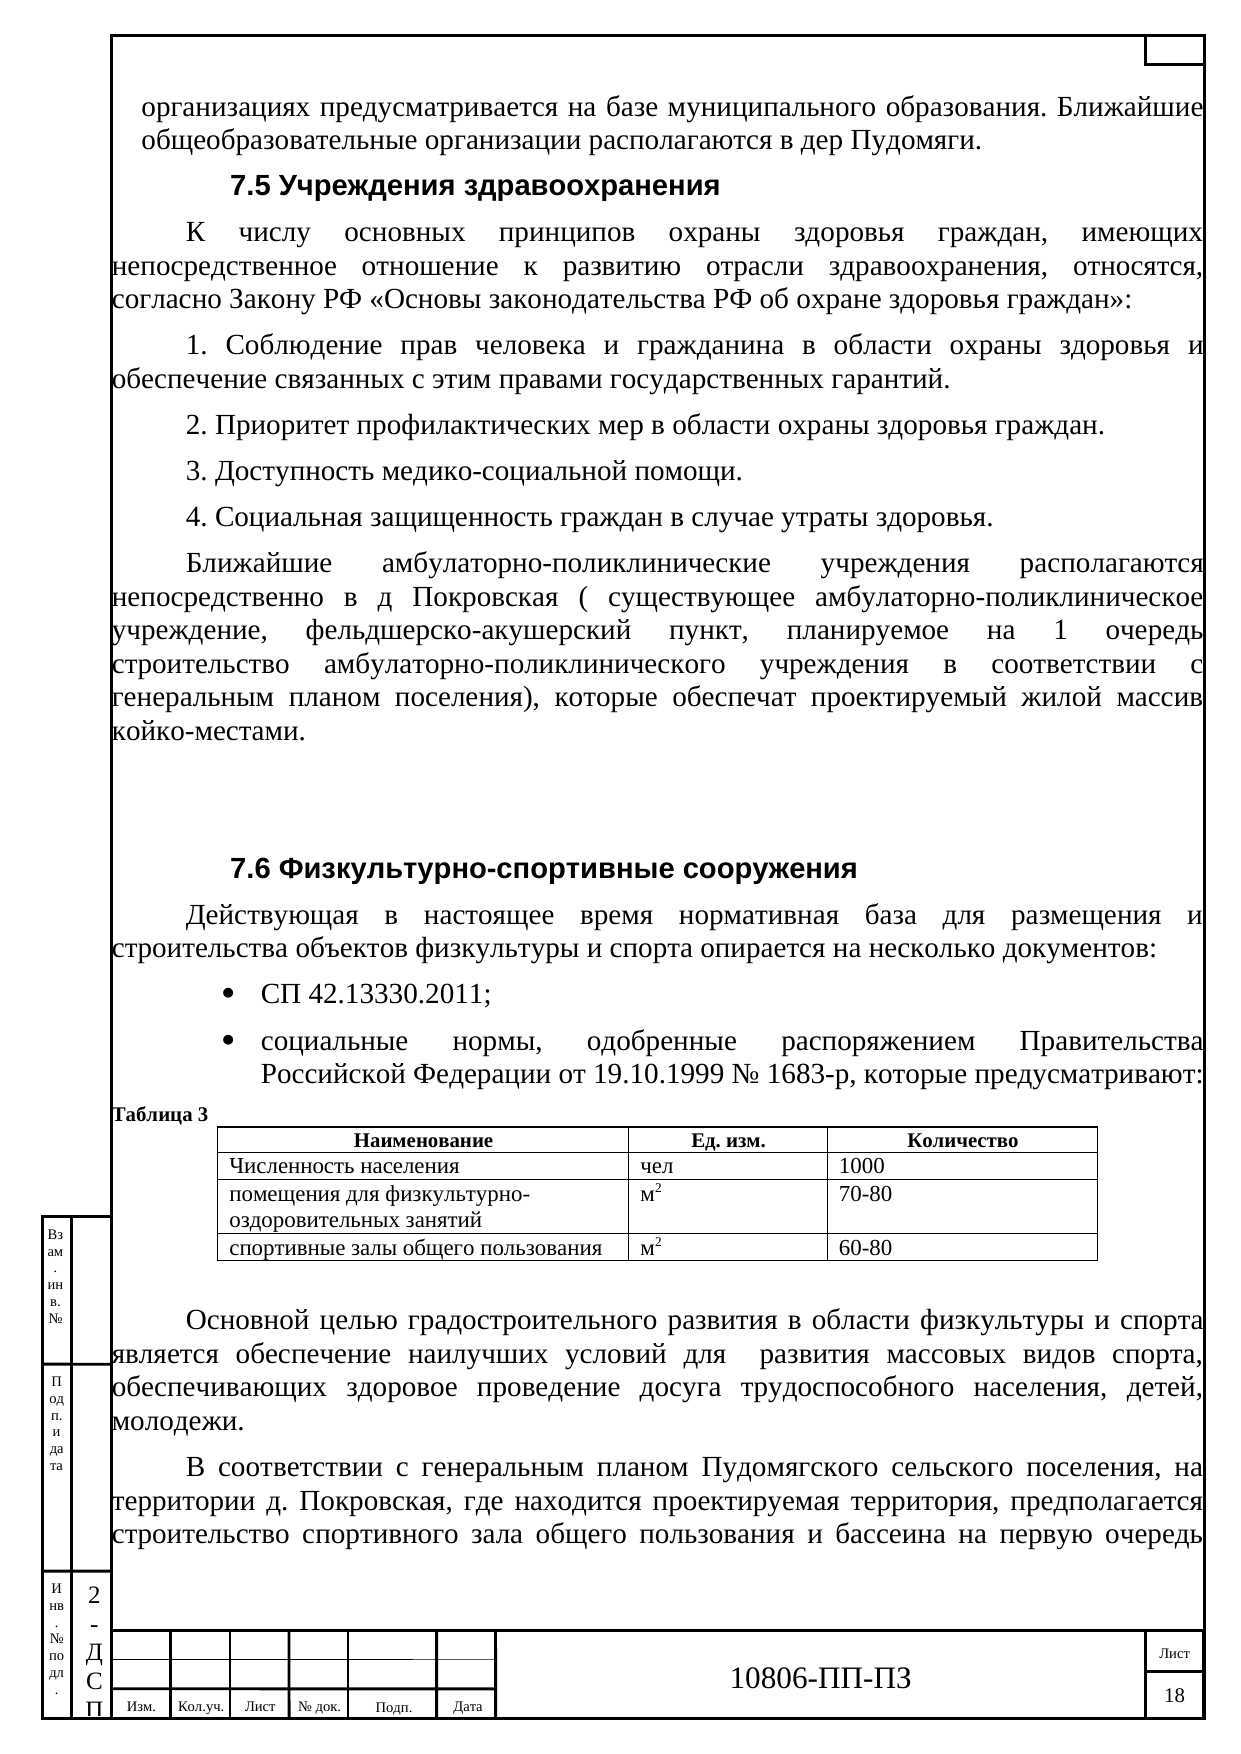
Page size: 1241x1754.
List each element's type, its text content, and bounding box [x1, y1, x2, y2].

text 3. Доступность медико-социальной помощи. [112, 453, 1204, 487]
text Ближайшие амбулаторно-поликлинические учреждения располагаются непосредственно в д Покровская ( существующее амбулаторно-поликлиническое учреждение, фельдшерско-акушерский пункт, планируемое на 1 очередь строительство амбулаторно-поликлинического учреждения в соответствии с генеральным планом поселения), которые обеспечат проектируемый жилой массив койко-местами. [112, 545, 1204, 746]
list социальные нормы, одобренные распоряжением Правительства Российской Федерации от 19.10.1999 № 1683-р, которые предусматривают: [223, 1023, 1204, 1090]
table_header Количество [828, 1128, 1097, 1152]
text 1. Соблюдение прав человека и гражданина в области охраны здоровья и обеспечение связанных с этим правами государственных гарантий. [112, 327, 1204, 394]
table_header Ед. изм. [629, 1128, 827, 1152]
text К числу основных принципов охраны здоровья граждан, имеющих непосредственное отношение к развитию отрасли здравоохранения, относятся, согласно Закону РФ «Основы законодательства РФ об охране здоровья граждан»: [112, 214, 1204, 315]
list Учреждения здравоохранения [141, 168, 1186, 202]
table_cell чел [629, 1153, 827, 1179]
table_cell 1000 [828, 1153, 1097, 1179]
text Действующая в настоящее время нормативная база для размещения и строительства объектов физкультуры и спорта опирается на несколько документов: [112, 897, 1204, 964]
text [141, 89, 1204, 156]
table_header Наименование [218, 1128, 628, 1152]
text Основной целью градостроительного развития в области физкультуры и спорта является обеспечение наилучших условий для развития массовых видов спорта, обеспечивающих здоровое проведение досуга трудоспособного населения, детей, молодежи. [112, 1302, 1204, 1437]
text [112, 1449, 1204, 1550]
table_cell 70-80 [828, 1180, 1097, 1233]
text 4. Социальная защищенность граждан в случае утраты здоровья. [112, 499, 1204, 533]
text 2. Приоритет профилактических мер в области охраны здоровья граждан. [112, 407, 1204, 441]
table_cell помещения для физкультурно-оздоровительных занятий [218, 1180, 628, 1233]
table_cell Численность населения [218, 1153, 628, 1179]
table_cell м2 [629, 1234, 827, 1260]
table_cell м2 [629, 1180, 827, 1233]
table_cell 60-80 [828, 1234, 1097, 1260]
list СП 42.13330.2011; [223, 977, 1204, 1010]
list Физкультурно-спортивные сооружения [141, 851, 1186, 884]
table_cell спортивные залы общего пользования [218, 1234, 628, 1260]
